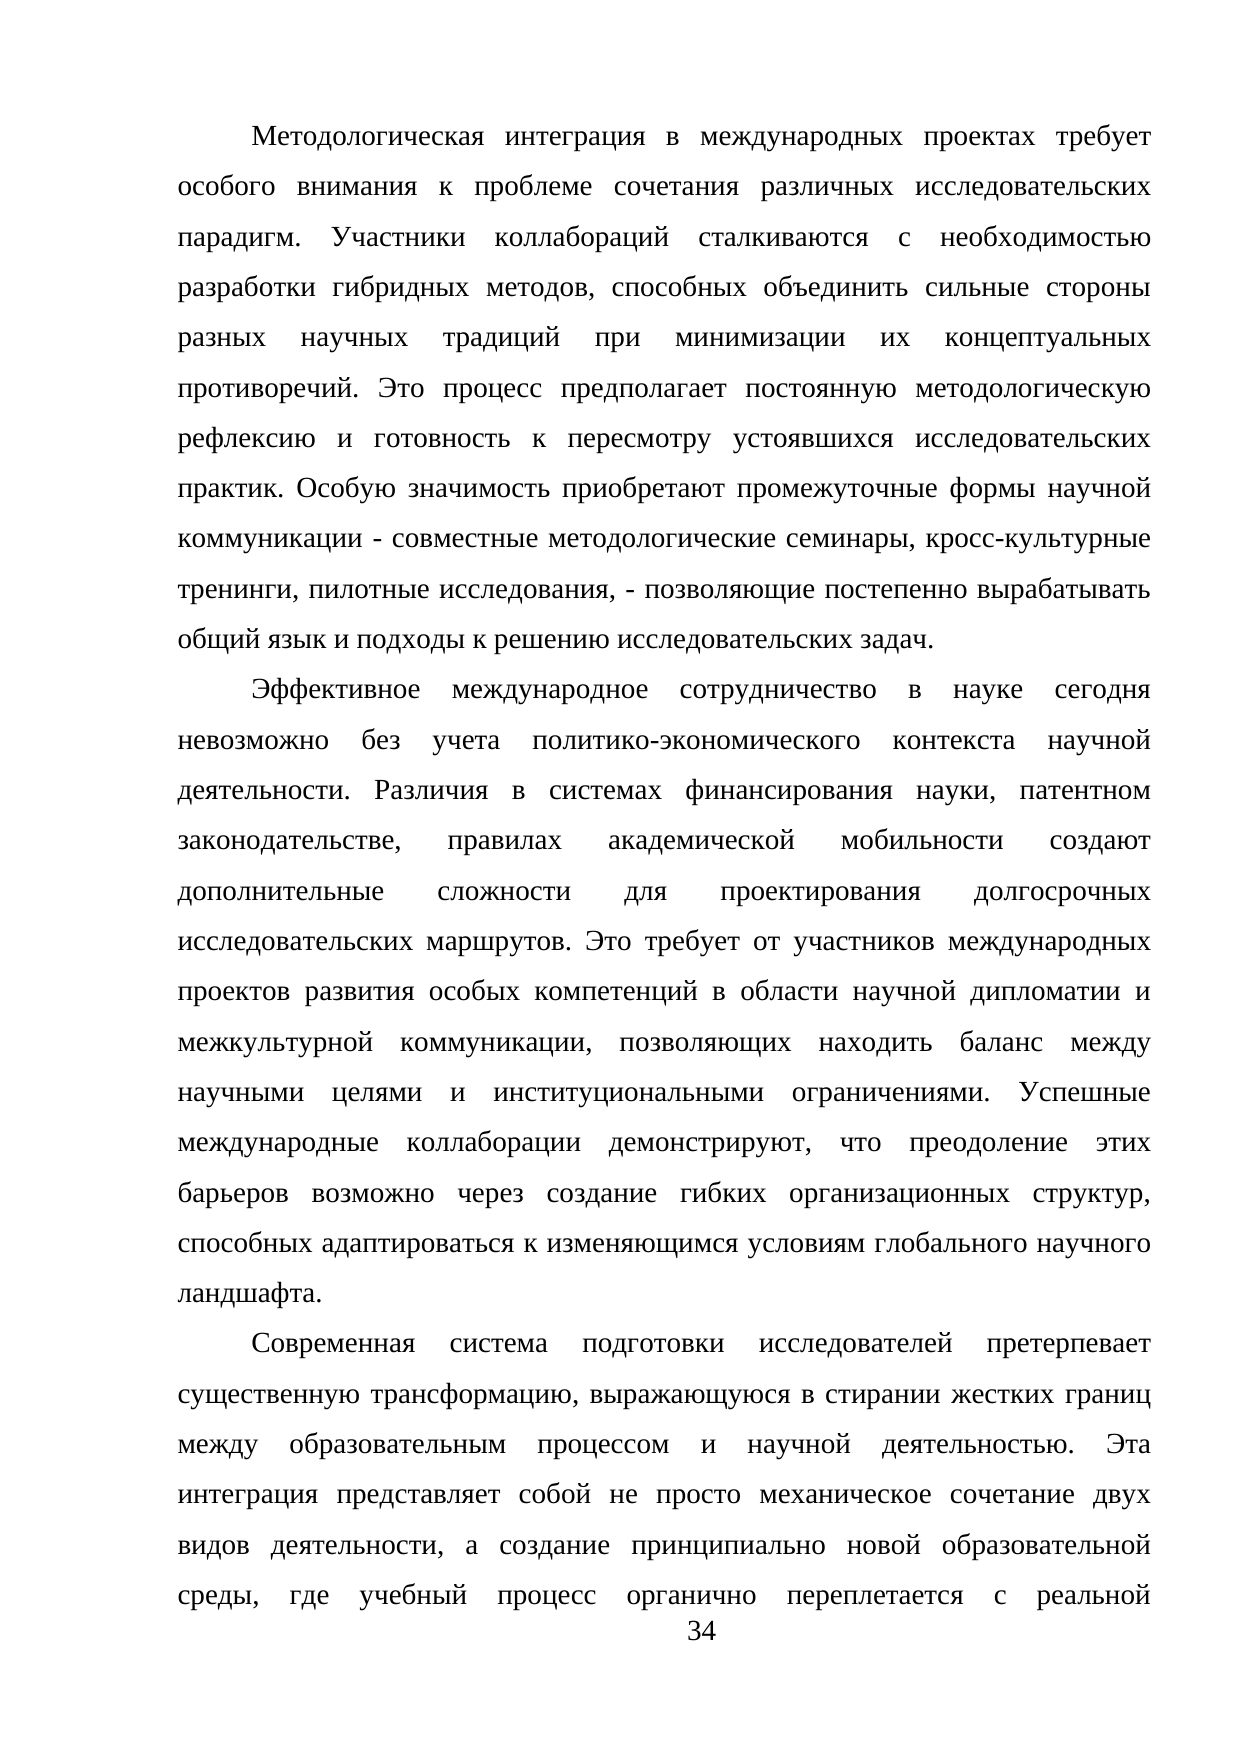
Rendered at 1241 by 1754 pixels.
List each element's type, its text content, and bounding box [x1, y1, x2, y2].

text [177, 1326, 1152, 1611]
text Эффективное международное сотрудничество в науке сегодня невозможно без учета политико-экономического контекста научной деятельности. Различия в системах финансирования науки, патентном законодательстве, правилах академической мобильности создают дополнительные сложности для проектирования долгосрочных исследовательских маршрутов. Это требует от участников международных проектов развития особых компетенций в области научной дипломатии и межкультурной коммуникации, позволяющих находить баланс между научными целями и институциональными ограничениями. Успешные международные коллаборации демонстрируют, что преодоление этих барьеров возможно через создание гибких организационных структур, способных адаптироваться к изменяющимся условиям глобального научного ландшафта. [177, 672, 1152, 1309]
text Методологическая интеграция в международных проектах требует особого внимания к проблеме сочетания различных исследовательских парадигм. Участники коллабораций сталкиваются с необходимостью разработки гибридных методов, способных объединить сильные стороны разных научных традиций при минимизации их концептуальных противоречий. Это процесс предполагает постоянную методологическую рефлексию и готовность к пересмотру устоявшихся исследовательских практик. Особую значимость приобретают промежуточные формы научной коммуникации - совместные методологические семинары, кросс-культурные тренинги, пилотные исследования, - позволяющие постепенно вырабатывать общий язык и подходы к решению исследовательских задач. [177, 118, 1152, 655]
